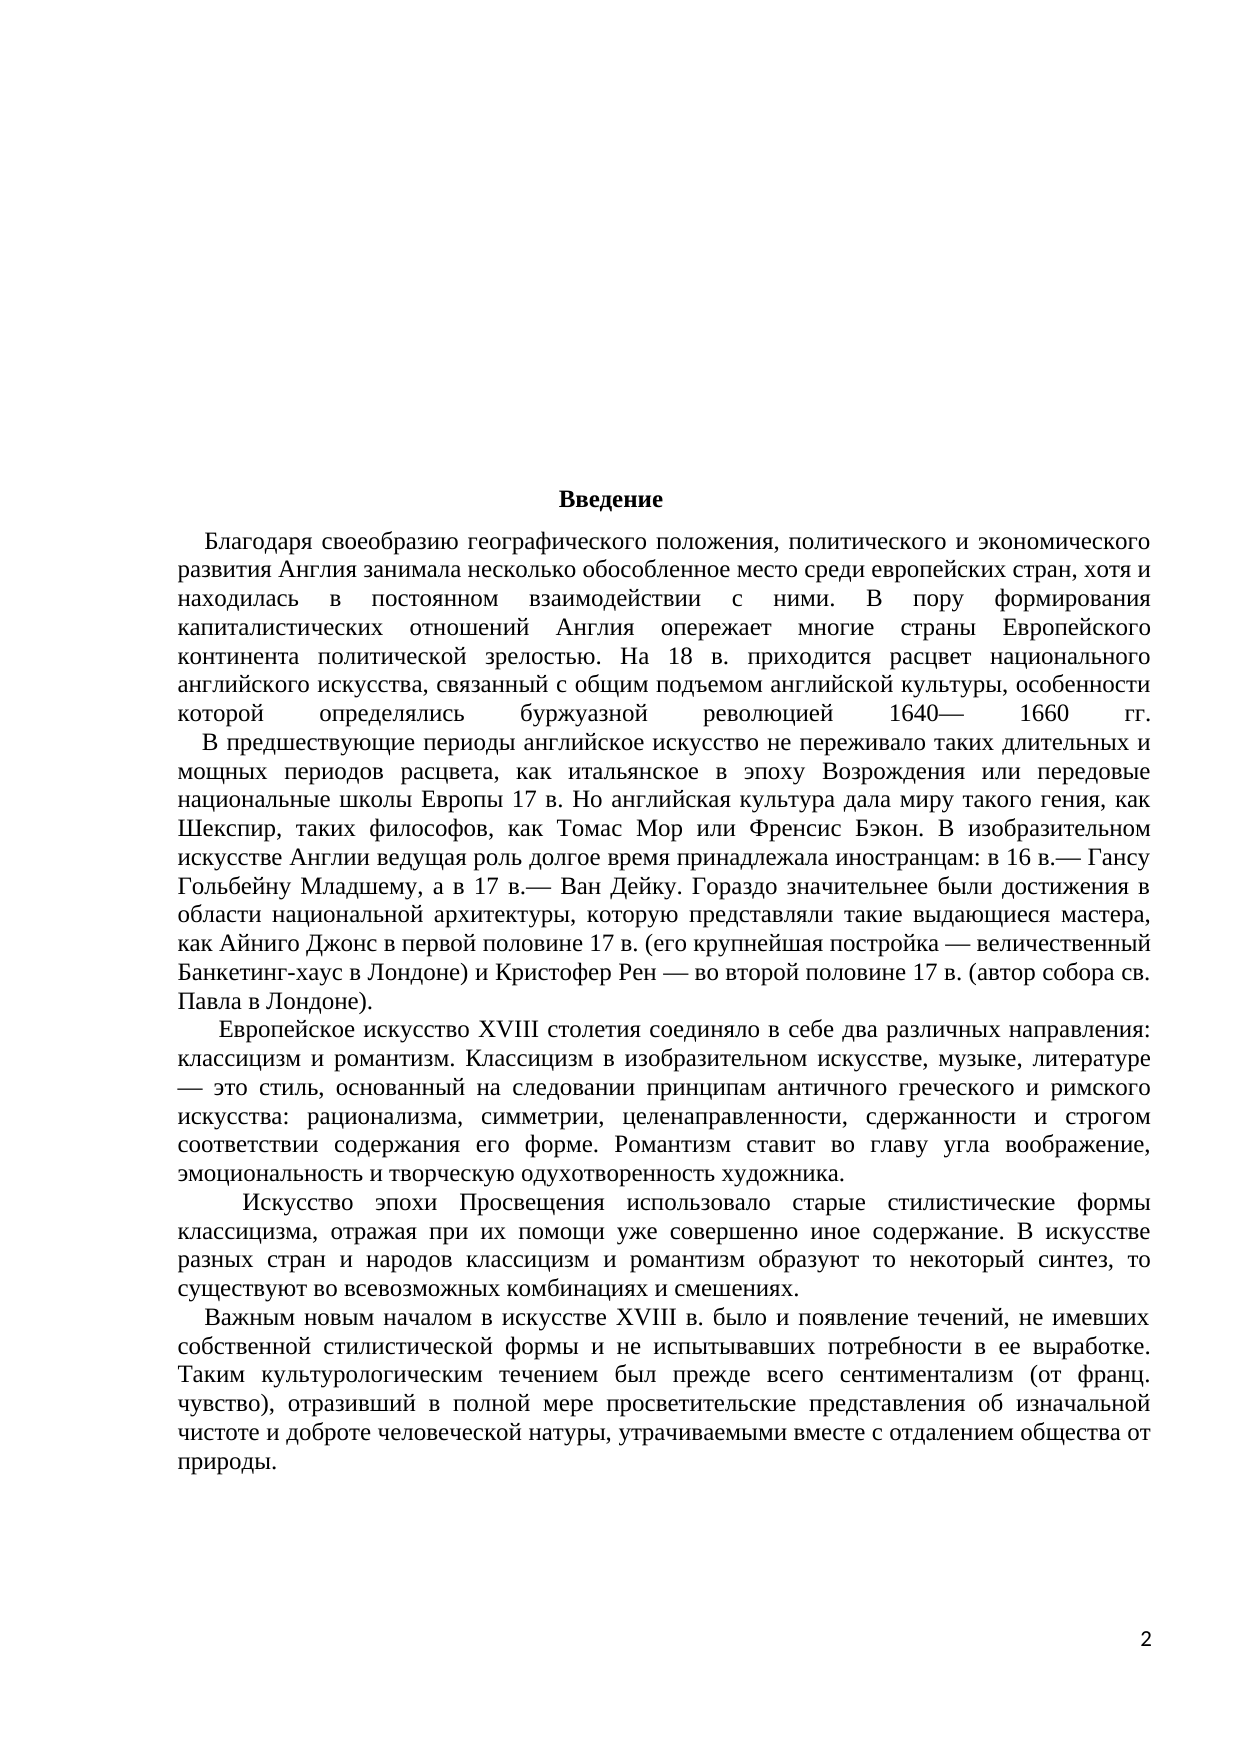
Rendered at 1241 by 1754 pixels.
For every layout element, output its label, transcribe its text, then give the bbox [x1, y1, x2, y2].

text Благодаря своеобразию географического положения, политического и экономического развития Англия занимала несколько обособленное место среди европейских стран, хотя и находилась в постоянном взаимодействии с ними. В пору формирования капиталистических отношений Англия опережает многие страны Европейского континента политической зрелостью. На 18 в. приходится расцвет национального английского искусства, связанный с общим подъемом английской культуры, особенности которой определялись буржуазной революцией 1640— 1660 гг. В предшествующие периоды английское искусство не переживало таких длительных и мощных периодов расцвета, как итальянское в эпоху Возрождения или передовые национальные школы Европы 17 в. Но английская культура дала миру такого гения, как Шекспир, таких философов, как Томас Мор или Френсис Бэкон. В изобразительном искусстве Англии ведущая роль долгое время принадлежала иностранцам: в 16 в.— Гансу Гольбейну Младшему, а в 17 в.— Ван Дейку. Гораздо значительнее были достижения в области национальной архитектуры, которую представляли такие выдающиеся мастера, как Айниго Джонс в первой половине 17 в. (его крупнейшая постройка — величественный Банкетинг-хаус в Лондоне) и Кристофер Рен — во второй половине 17 в. (автор собора св. Павла в Лондоне). [177, 526, 1152, 1014]
text Европейское искусство XVIII столетия соединяло в себе два различных направления: классицизм и романтизм. Классицизм в изобразительном искусстве, музыке, литературе — это стиль, основанный на следовании принципам античного греческого и римского искусства: рационализма, симметрии, целенаправленности, сдержанности и строгом соответствии содержания его форме. Романтизм ставит во главу угла воображение, эмоциональность и творческую одухотворенность художника. [177, 1014, 1152, 1187]
text Важным новым началом в искусстве XVIII в. было и появление течений, не имевших собственной стилистической формы и не испытывавших потребности в ее выработке. Таким культурологическим течением был прежде всего сентиментализм (от франц. чувство), отразивший в полной мере просветительские представления об изначальной чистоте и доброте человеческой натуры, утрачиваемыми вместе с отдалением общества от природы. [177, 1302, 1152, 1474]
text Искусство эпохи Просвещения использовало старые стилистические формы классицизма, отражая при их помощи уже совершенно иное содержание. В искусстве разных стран и народов классицизм и романтизм образуют то некоторый синтез, то существуют во всевозможных комбинациях и смешениях. [177, 1187, 1152, 1302]
text Введение [177, 484, 1152, 513]
